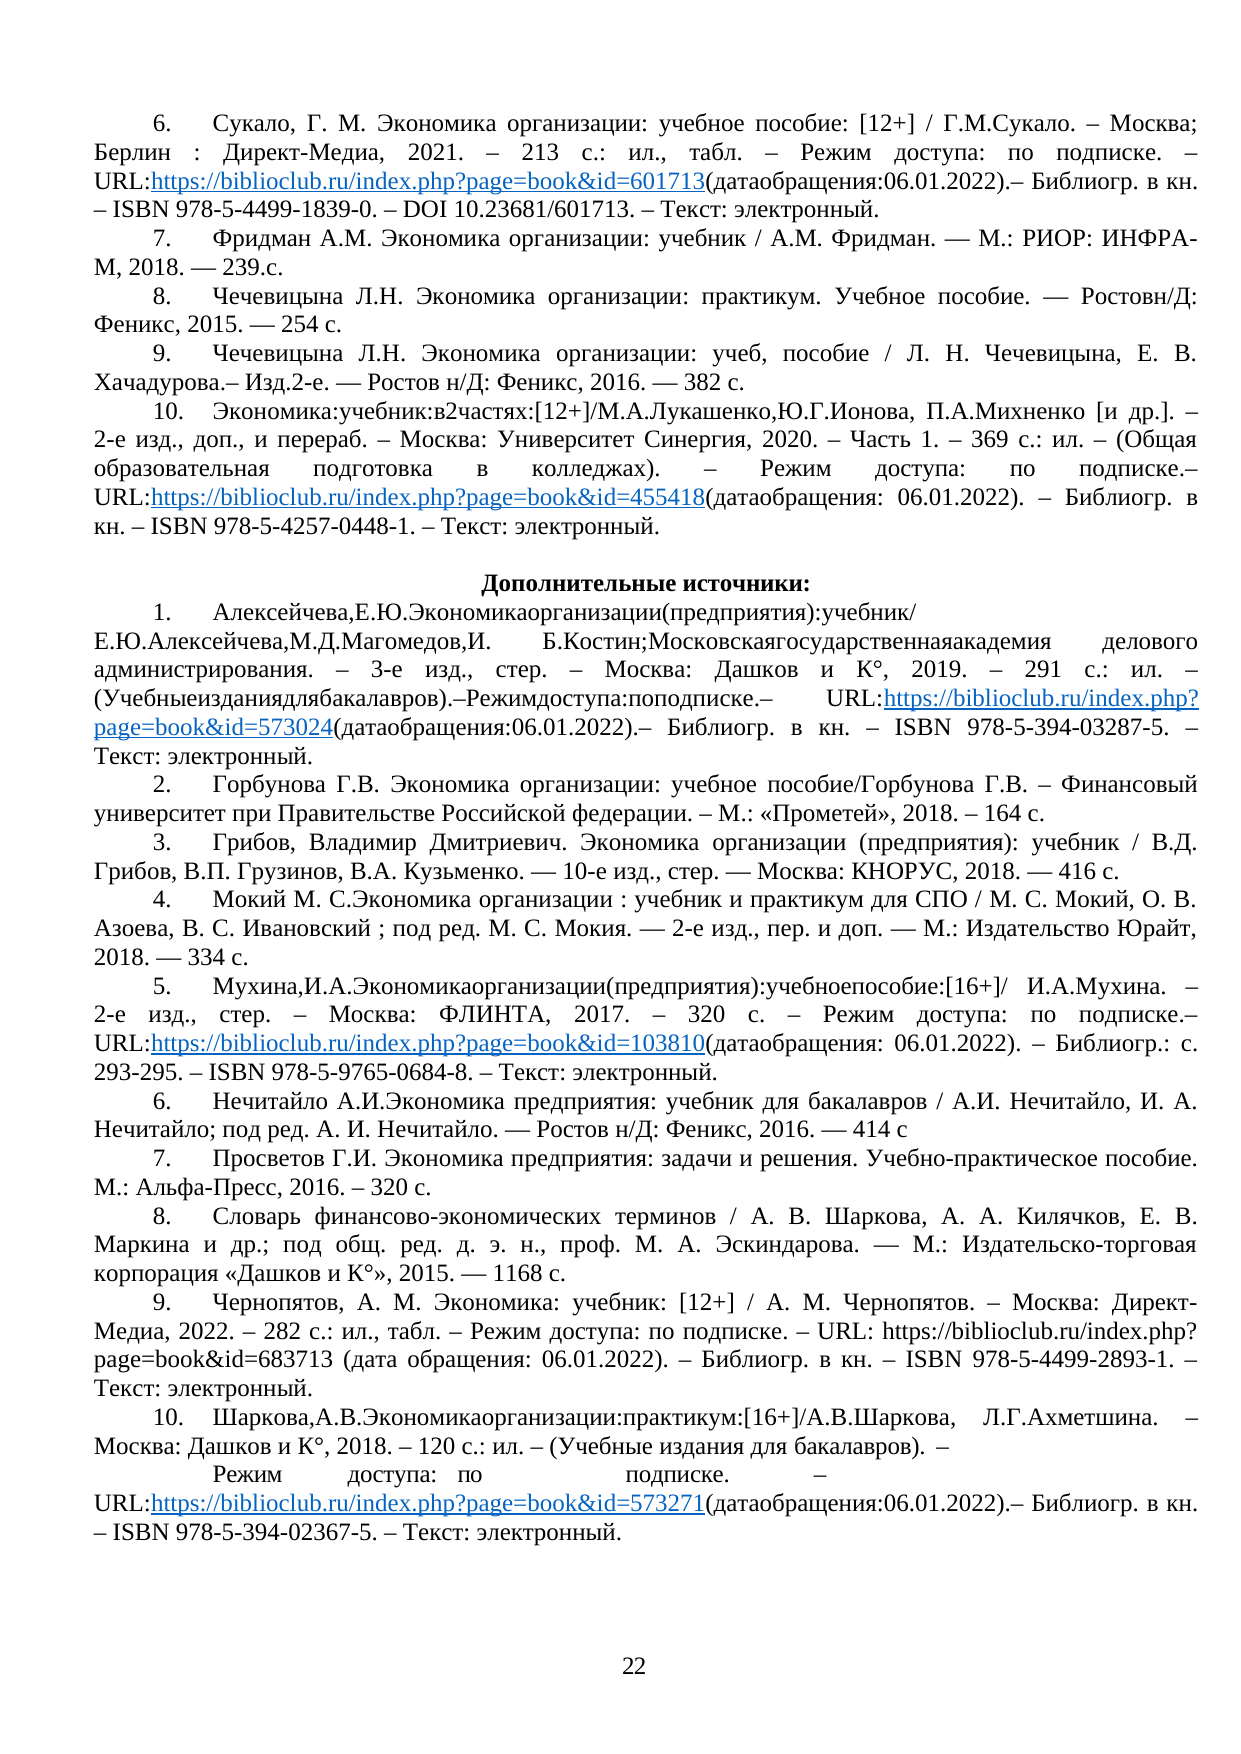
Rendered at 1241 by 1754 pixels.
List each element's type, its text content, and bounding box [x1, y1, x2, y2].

list Мухина,И.А.Экономикаорганизации(предприятия):учебноепособие:[16+]/ И.А.Мухина. – 2-е изд., стер. – Москва: ФЛИНТА, 2017. – 320 с. – Режим доступа: по подписке.–URL:https://biblioclub.ru/index.php?page=book&id=103810(датаобращения: 06.01.2022). – Библиогр.: с. 293-295. – ISBN 978-5-9765-0684-8. – Текст: электронный. [94, 971, 1198, 1086]
list Чечевицына Л.Н. Экономика организации: практикум. Учебное пособие. — Ростовн/Д: Феникс, 2015. — 254 с. [94, 281, 1198, 338]
list Горбунова Г.В. Экономика организации: учебное пособие/Горбунова Г.В. – Финансовый университет при Правительстве Российской федерации. – М.: «Прометей», 2018. – 164 с. [94, 769, 1198, 827]
list Сукало, Г. М. Экономика организации: учебное пособие: [12+] / Г.М.Сукало. – Москва; Берлин : Директ-Медиа, 2021. – 213 с.: ил., табл. – Режим доступа: по подписке. –URL:https://biblioclub.ru/index.php?page=book&id=601713(датаобращения:06.01.2022).– Библиогр. в кн. – ISBN 978-5-4499-1839-0. – DOI 10.23681/601713. – Текст: электронный. [94, 108, 1198, 223]
list Мокий М. С.Экономика организации : учебник и практикум для СПО / М. С. Мокий, О. В. Азоева, В. С. Ивановский ; под ред. М. С. Мокия. — 2-е изд., пер. и доп. — М.: Издательство Юрайт, 2018. — 334 с. [94, 884, 1198, 971]
list Экономика:учебник:в2частях:[12+]/М.А.Лукашенко,Ю.Г.Ионова, П.А.Михненко [и др.]. – 2-е изд., доп., и перераб. – Москва: Университет Синергия, 2020. – Часть 1. – 369 с.: ил. – (Общая образовательная подготовка в колледжах). – Режим доступа: по подписке.–URL:https://biblioclub.ru/index.php?page=book&id=455418(датаобращения: 06.01.2022). – Библиогр. в кн. – ISBN 978-5-4257-0448-1. – Текст: электронный. [94, 396, 1198, 539]
list Шаркова,А.В.Экономикаорганизации:практикум:[16+]/А.В.Шаркова, Л.Г.Ахметшина. – Москва: Дашков и К°, 2018. – 120 с.: ил. – (Учебные издания для бакалавров). – Режим доступа: по подписке. – URL:https://biblioclub.ru/index.php?page=book&id=573271(датаобращения:06.01.2022).– Библиогр. в кн. – ISBN 978-5-394-02367-5. – Текст: электронный. [94, 1402, 1198, 1546]
list Фридман А.М. Экономика организации: учебник / А.М. Фридман. — М.: РИОР: ИНФРА-М, 2018. — 239.с. [94, 223, 1198, 281]
list Чечевицына Л.Н. Экономика организации: учеб, пособие / Л. Н. Чечевицына, Е. В. Хачадурова.– Изд.2-е. — Ростов н/Д: Феникс, 2016. — 382 с. [94, 338, 1198, 396]
list Грибов, Владимир Дмитриевич. Экономика организации (предприятия): учебник / В.Д. Грибов, В.П. Грузинов, В.А. Кузьменко. — 10-е изд., стер. — Москва: КНОРУС, 2018. — 416 с. [94, 827, 1198, 884]
list Чернопятов, А. М. Экономика: учебник: [12+] / А. М. Чернопятов. – Москва: Директ- Медиа, 2022. – 282 с.: ил., табл. – Режим доступа: по подписке. – URL: https://biblioclub.ru/index.php?page=book&id=683713 (дата обращения: 06.01.2022). – Библиогр. в кн. – ISBN 978-5-4499-2893-1. – Текст: электронный. [94, 1287, 1198, 1402]
subtitle Дополнительные источники: [94, 568, 1198, 597]
list Словарь финансово-экономических терминов / А. В. Шаркова, А. А. Килячков, Е. В. Маркина и др.; под общ. ред. д. э. н., проф. М. А. Эскиндарова. — М.: Издательско-торговая корпорация «Дашков и К°», 2015. — 1168 с. [94, 1201, 1198, 1287]
list Нечитайло А.И.Экономика предприятия: учебник для бакалавров / А.И. Нечитайло, И. А. Нечитайло; под ред. А. И. Нечитайло. — Ростов н/Д: Феникс, 2016. — 414 с [94, 1086, 1198, 1143]
list Алексейчева,Е.Ю.Экономикаорганизации(предприятия):учебник/Е.Ю.Алексейчева,М.Д.Магомедов,И. Б.Костин;Московскаягосударственнаяакадемия делового администрирования. – 3-е изд., стер. – Москва: Дашков и К°, 2019. – 291 с.: ил. – (Учебныеизданиядлябакалавров).–Режимдоступа:поподписке.– URL:https://biblioclub.ru/index.php?page=book&id=573024(датаобращения:06.01.2022).– Библиогр. в кн. – ISBN 978-5-394-03287-5. – Текст: электронный. [94, 597, 1198, 769]
list Просветов Г.И. Экономика предприятия: задачи и решения. Учебно-практическое пособие. М.: Альфа-Пресс, 2016. – 320 с. [94, 1143, 1198, 1201]
